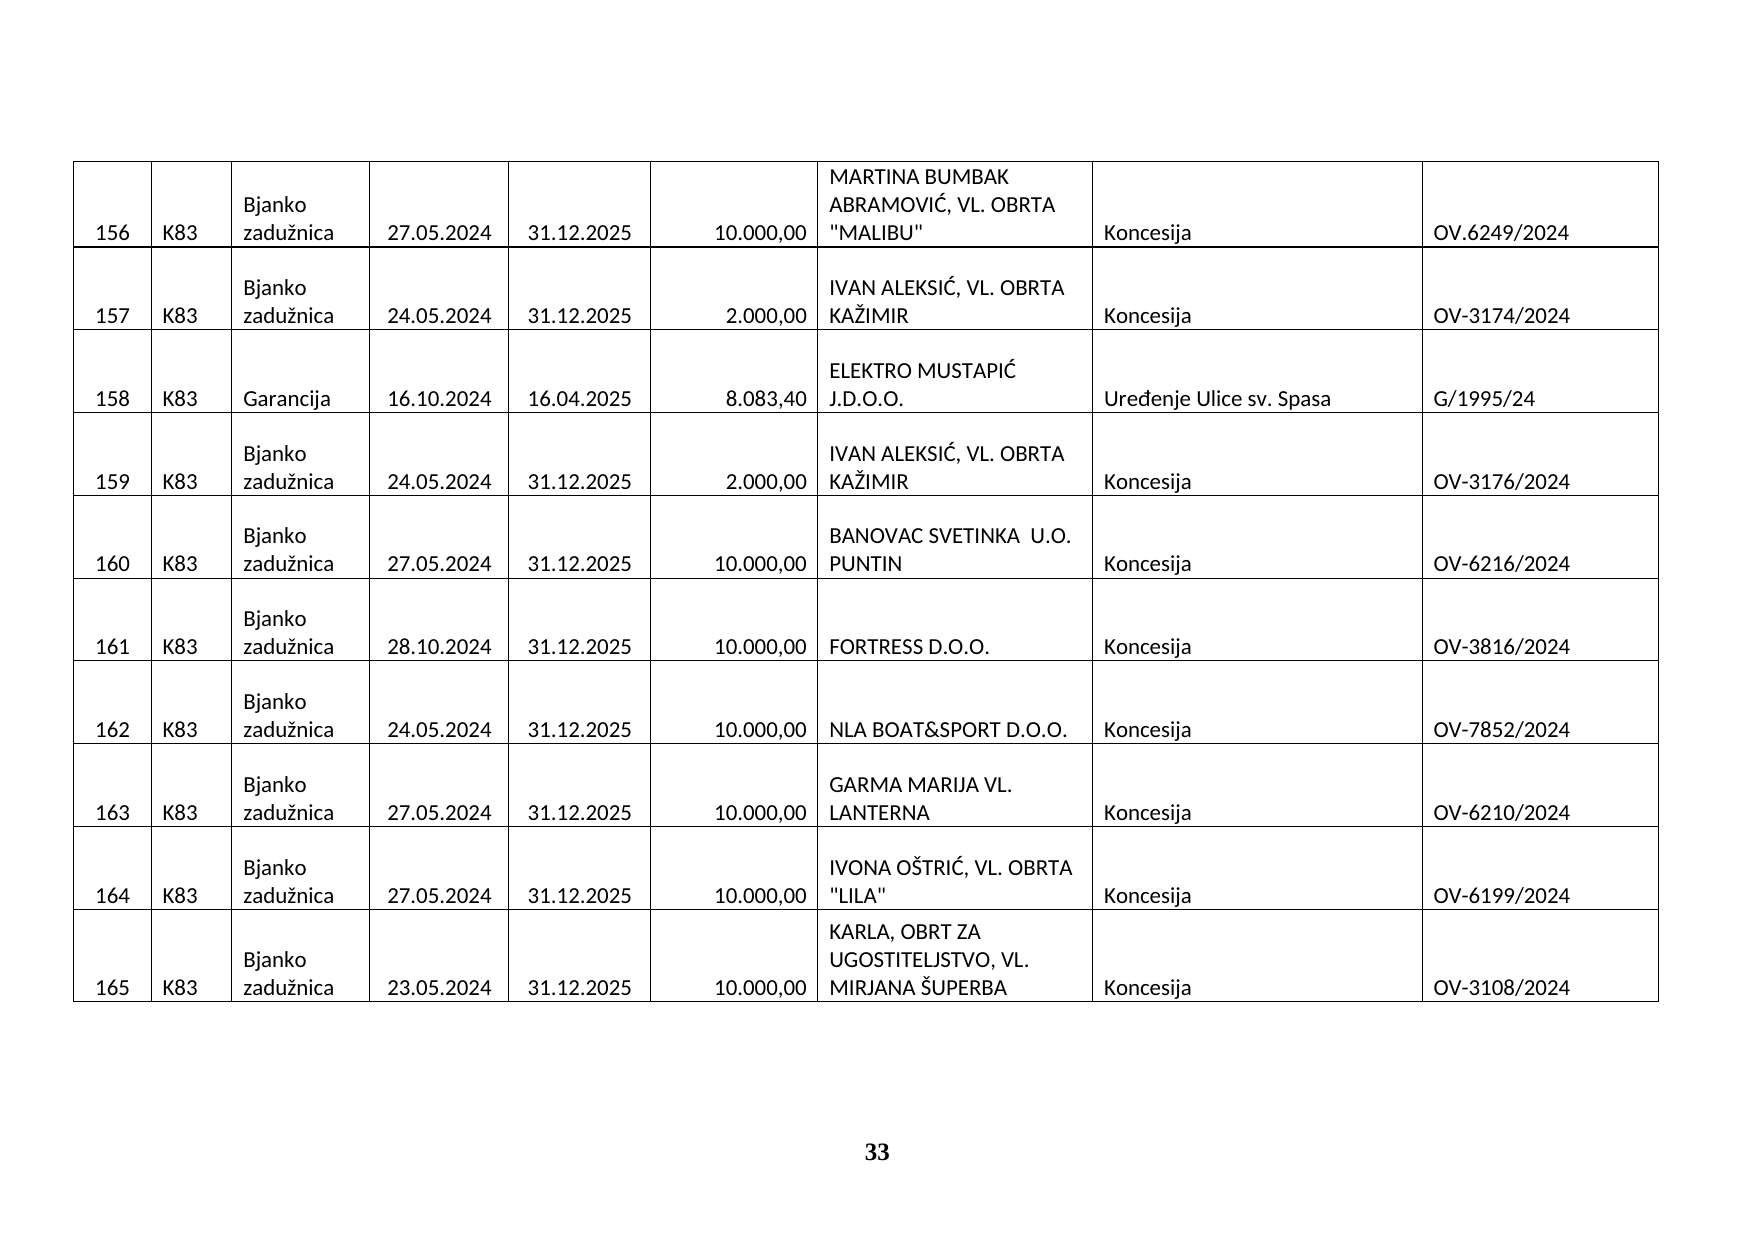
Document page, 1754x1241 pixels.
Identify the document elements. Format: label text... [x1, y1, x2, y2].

table_cell 2.000,00 [651, 413, 817, 495]
table_cell 31.12.2025 [509, 162, 650, 246]
table_cell K83 [152, 413, 231, 495]
table_cell KARLA, OBRT ZA UGOSTITELJSTVO, VL. MIRJANA ŠUPERBA [818, 910, 1092, 1001]
table_cell 10.000,00 [651, 827, 817, 909]
table_cell 16.04.2025 [509, 330, 650, 412]
table_cell 31.12.2025 [509, 910, 650, 1001]
table_cell Bjanko zadužnica [232, 827, 369, 909]
table_cell 31.12.2025 [509, 744, 650, 826]
table_cell Koncesija [1093, 827, 1422, 909]
table_cell 27.05.2024 [370, 162, 508, 246]
table_cell Bjanko zadužnica [232, 910, 369, 1001]
table_cell MARTINA BUMBAK ABRAMOVIĆ, VL. OBRTA "MALIBU" [818, 162, 1092, 246]
table_cell 156 [74, 162, 151, 246]
table_cell 10.000,00 [651, 744, 817, 826]
table_cell 24.05.2024 [370, 248, 508, 329]
table_cell 16.10.2024 [370, 330, 508, 412]
table_cell OV.6249/2024 [1423, 162, 1658, 246]
table_cell Bjanko zadužnica [232, 496, 369, 578]
table_cell 162 [74, 661, 151, 743]
table_cell 24.05.2024 [370, 661, 508, 743]
table_cell K83 [152, 661, 231, 743]
table_cell 27.05.2024 [370, 744, 508, 826]
table_cell K83 [152, 744, 231, 826]
table_cell Garancija [232, 330, 369, 412]
table_cell 10.000,00 [651, 661, 817, 743]
table_cell K83 [152, 496, 231, 578]
table_cell 31.12.2025 [509, 496, 650, 578]
table_cell Bjanko zadužnica [232, 162, 369, 246]
table_cell 28.10.2024 [370, 579, 508, 660]
table_cell 160 [74, 496, 151, 578]
table_cell Koncesija [1093, 910, 1422, 1001]
table_cell Bjanko zadužnica [232, 413, 369, 495]
table_cell Bjanko zadužnica [232, 661, 369, 743]
table_cell K83 [152, 579, 231, 660]
table_cell 31.12.2025 [509, 248, 650, 329]
table_cell 23.05.2024 [370, 910, 508, 1001]
table_cell 27.05.2024 [370, 496, 508, 578]
table_cell Uređenje Ulice sv. Spasa [1093, 330, 1422, 412]
table_cell Koncesija [1093, 661, 1422, 743]
table_cell Koncesija [1093, 413, 1422, 495]
table_cell 10.000,00 [651, 910, 817, 1001]
table_cell OV-3816/2024 [1423, 579, 1658, 660]
table_cell 157 [74, 248, 151, 329]
table_cell 159 [74, 413, 151, 495]
table_cell K83 [152, 248, 231, 329]
table_cell 165 [74, 910, 151, 1001]
table_cell K83 [152, 330, 231, 412]
table_cell OV-6210/2024 [1423, 744, 1658, 826]
table_cell K83 [152, 162, 231, 246]
table_cell FORTRESS D.O.O. [818, 579, 1092, 660]
table_cell OV-6199/2024 [1423, 827, 1658, 909]
table_cell ELEKTRO MUSTAPIĆ J.D.O.O. [818, 330, 1092, 412]
table_cell 10.000,00 [651, 579, 817, 660]
table_cell 31.12.2025 [509, 827, 650, 909]
table_cell 2.000,00 [651, 248, 817, 329]
table_cell 164 [74, 827, 151, 909]
table_cell Koncesija [1093, 248, 1422, 329]
table_cell IVAN ALEKSIĆ, VL. OBRTA KAŽIMIR [818, 248, 1092, 329]
table_cell OV-7852/2024 [1423, 661, 1658, 743]
table_cell GARMA MARIJA VL. LANTERNA [818, 744, 1092, 826]
table_cell OV-3108/2024 [1423, 910, 1658, 1001]
table_cell 10.000,00 [651, 162, 817, 246]
table_cell Koncesija [1093, 162, 1422, 246]
table_cell Bjanko zadužnica [232, 744, 369, 826]
table_cell K83 [152, 827, 231, 909]
table_cell 31.12.2025 [509, 661, 650, 743]
table_cell 31.12.2025 [509, 413, 650, 495]
table_cell Koncesija [1093, 496, 1422, 578]
table_cell Koncesija [1093, 744, 1422, 826]
table_cell 158 [74, 330, 151, 412]
table_cell Bjanko zadužnica [232, 579, 369, 660]
table_cell 163 [74, 744, 151, 826]
table_cell OV-6216/2024 [1423, 496, 1658, 578]
table_cell K83 [152, 910, 231, 1001]
table_cell 24.05.2024 [370, 413, 508, 495]
table_cell G/1995/24 [1423, 330, 1658, 412]
table_cell 31.12.2025 [509, 579, 650, 660]
table_cell Koncesija [1093, 579, 1422, 660]
table_cell 161 [74, 579, 151, 660]
table_cell OV-3174/2024 [1423, 248, 1658, 329]
table_cell IVONA OŠTRIĆ, VL. OBRTA "LILA" [818, 827, 1092, 909]
table_cell 27.05.2024 [370, 827, 508, 909]
table_cell BANOVAC SVETINKA U.O. PUNTIN [818, 496, 1092, 578]
table_cell OV-3176/2024 [1423, 413, 1658, 495]
table_cell IVAN ALEKSIĆ, VL. OBRTA KAŽIMIR [818, 413, 1092, 495]
table_cell 10.000,00 [651, 496, 817, 578]
table_cell NLA BOAT&SPORT D.O.O. [818, 661, 1092, 743]
table_cell Bjanko zadužnica [232, 248, 369, 329]
table_cell 8.083,40 [651, 330, 817, 412]
